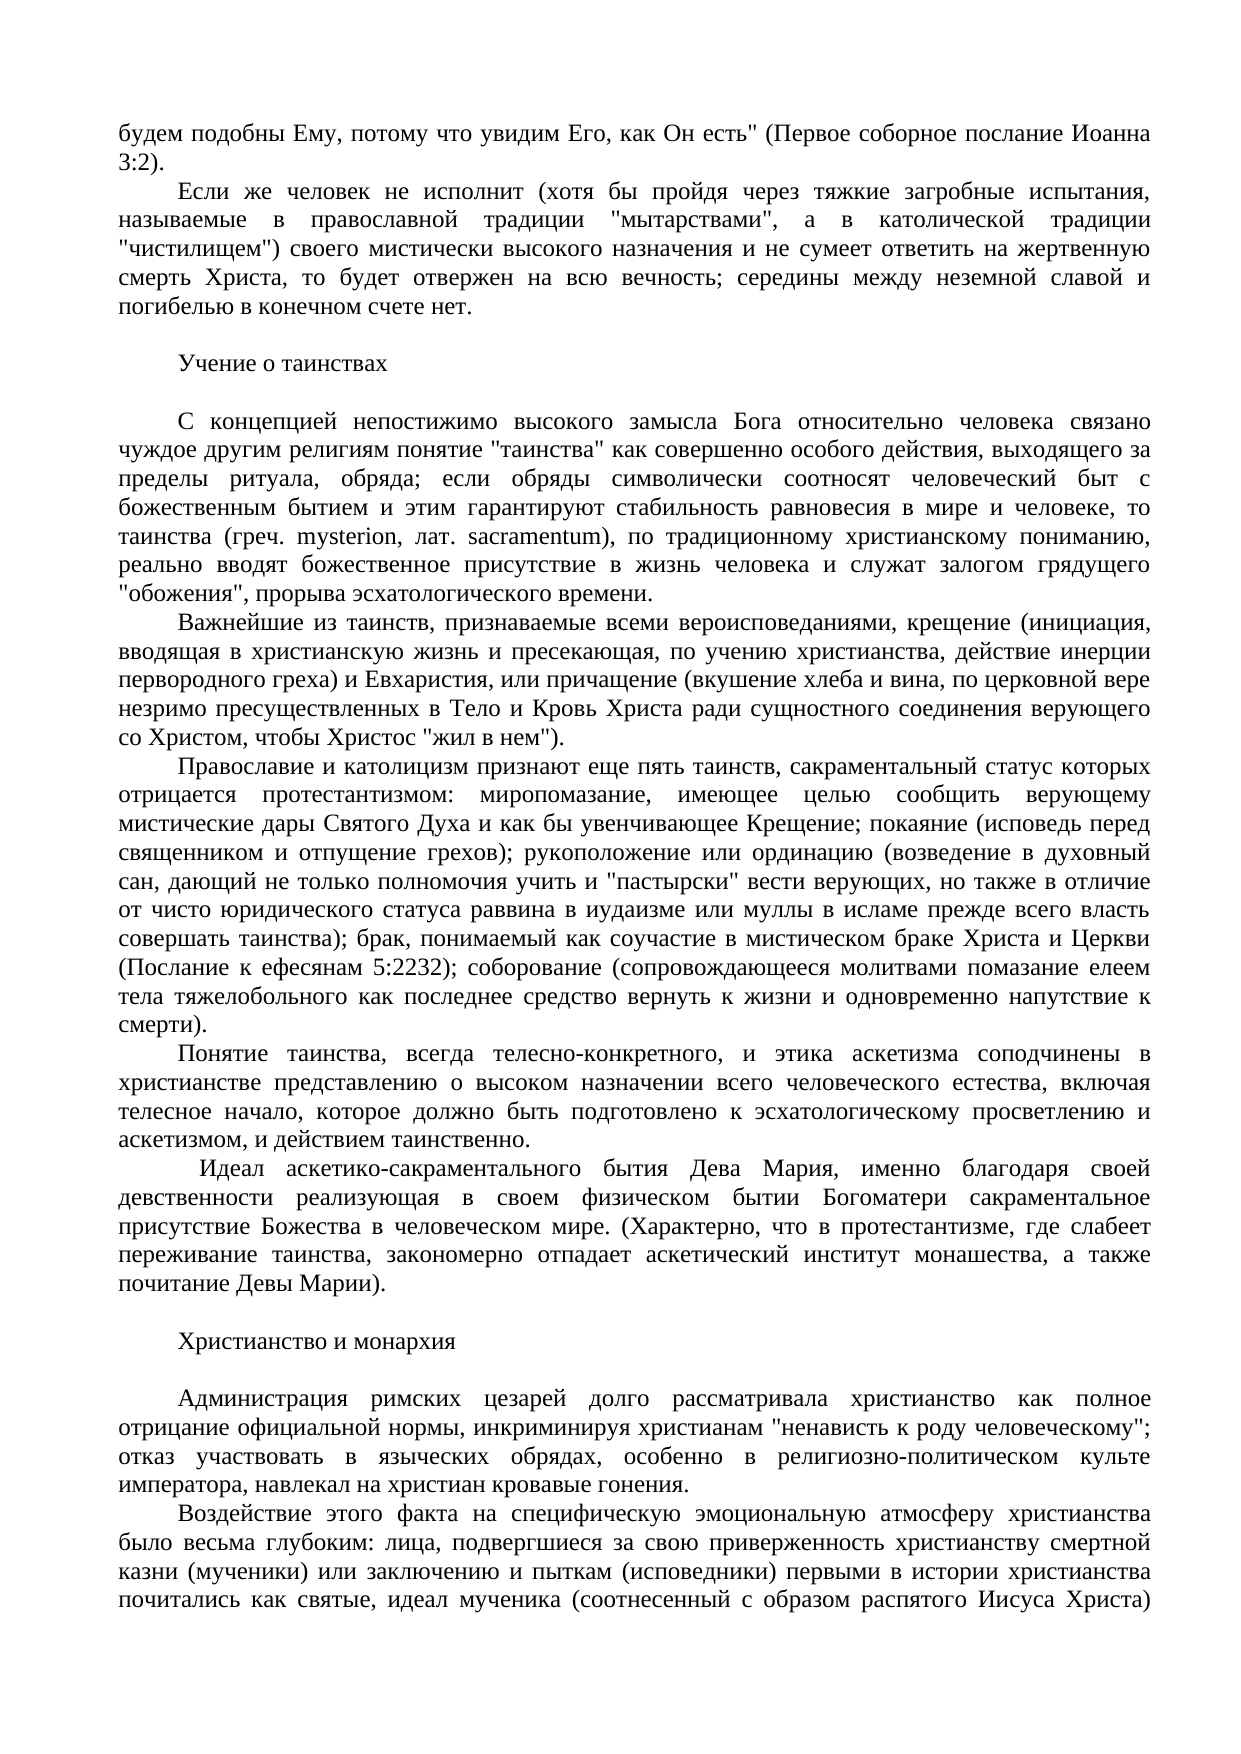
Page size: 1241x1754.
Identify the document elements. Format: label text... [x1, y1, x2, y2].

text Администрация римских цезарей долго рассматривала христианство как полное отрицание официальной нормы, инкриминируя христианам "ненависть к роду человеческому"; отказ участвовать в языческих обрядах, особенно в религиозно-политическом культе императора, навлекал на христиан кровавые гонения. [118, 1383, 1152, 1498]
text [118, 1498, 1152, 1613]
text Если же человек не исполнит (хотя бы пройдя через тяжкие загробные испытания, называемые в православной традиции "мытарствами", а в католической традиции "чистилищем") своего мистически высокого назначения и не сумеет ответить на жертвенную смерть Христа, то будет отвержен на всю вечность; середины между неземной славой и погибелью в конечном счете нет. [118, 176, 1152, 319]
text Идеал аскетико-сакраментального бытия Дева Мария, именно благодаря своей девственности реализующая в своем физическом бытии Богоматери сакраментальное присутствие Божества в человеческом мире. (Характерно, что в протестантизме, где слабеет переживание таинства, закономерно отпадает аскетический институт монашества, а также почитание Девы Марии). [118, 1153, 1152, 1297]
text С концепцией непостижимо высокого замысла Бога относительно человека связано чуждое другим религиям понятие "таинства" как совершенно особого действия, выходящего за пределы ритуала, обряда; если обряды символически соотносят человеческий быт с божественным бытием и этим гарантируют стабильность равновесия в мире и человеке, то таинства (греч. mysterion, лат. sacramentum), по традиционному христианскому пониманию, реально вводят божественное присутствие в жизнь человека и служат залогом грядущего "обожения", прорыва эсхатологического времени. [118, 406, 1152, 607]
text Христианство и монархия [118, 1326, 1152, 1354]
text Православие и католицизм признают еще пять таинств, сакраментальный статус которых отрицается протестантизмом: миропомазание, имеющее целью сообщить верующему мистические дары Святого Духа и как бы увенчивающее Крещение; покаяние (исповедь перед священником и отпущение грехов); рукоположение или ординацию (возведение в духовный сан, дающий не только полномочия учить и "пастырски" вести верующих, но также в отличие от чисто юридического статуса раввина в иудаизме или муллы в исламе прежде всего власть совершать таинства); брак, понимаемый как соучастие в мистическом браке Христа и Церкви (Послание к ефесянам 5:2232); соборование (сопровождающееся молитвами помазание елеем тела тяжелобольного как последнее средство вернуть к жизни и одновременно напутствие к смерти). [118, 751, 1152, 1038]
text Учение о таинствах [118, 348, 1152, 377]
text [118, 118, 1152, 176]
text Важнейшие из таинств, признаваемые всеми вероисповеданиями, крещение (инициация, вводящая в христианскую жизнь и пресекающая, по учению христианства, действие инерции первородного греха) и Евхаристия, или причащение (вкушение хлеба и вина, по церковной вере незримо пресуществленных в Тело и Кровь Христа ради сущностного соединения верующего со Христом, чтобы Христос "жил в нем"). [118, 607, 1152, 751]
text Понятие таинства, всегда телесно-конкретного, и этика аскетизма соподчинены в христианстве представлению о высоком назначении всего человеческого естества, включая телесное начало, которое должно быть подготовлено к эсхатологическому просветлению и аскетизмом, и действием таинственно. [118, 1038, 1152, 1153]
